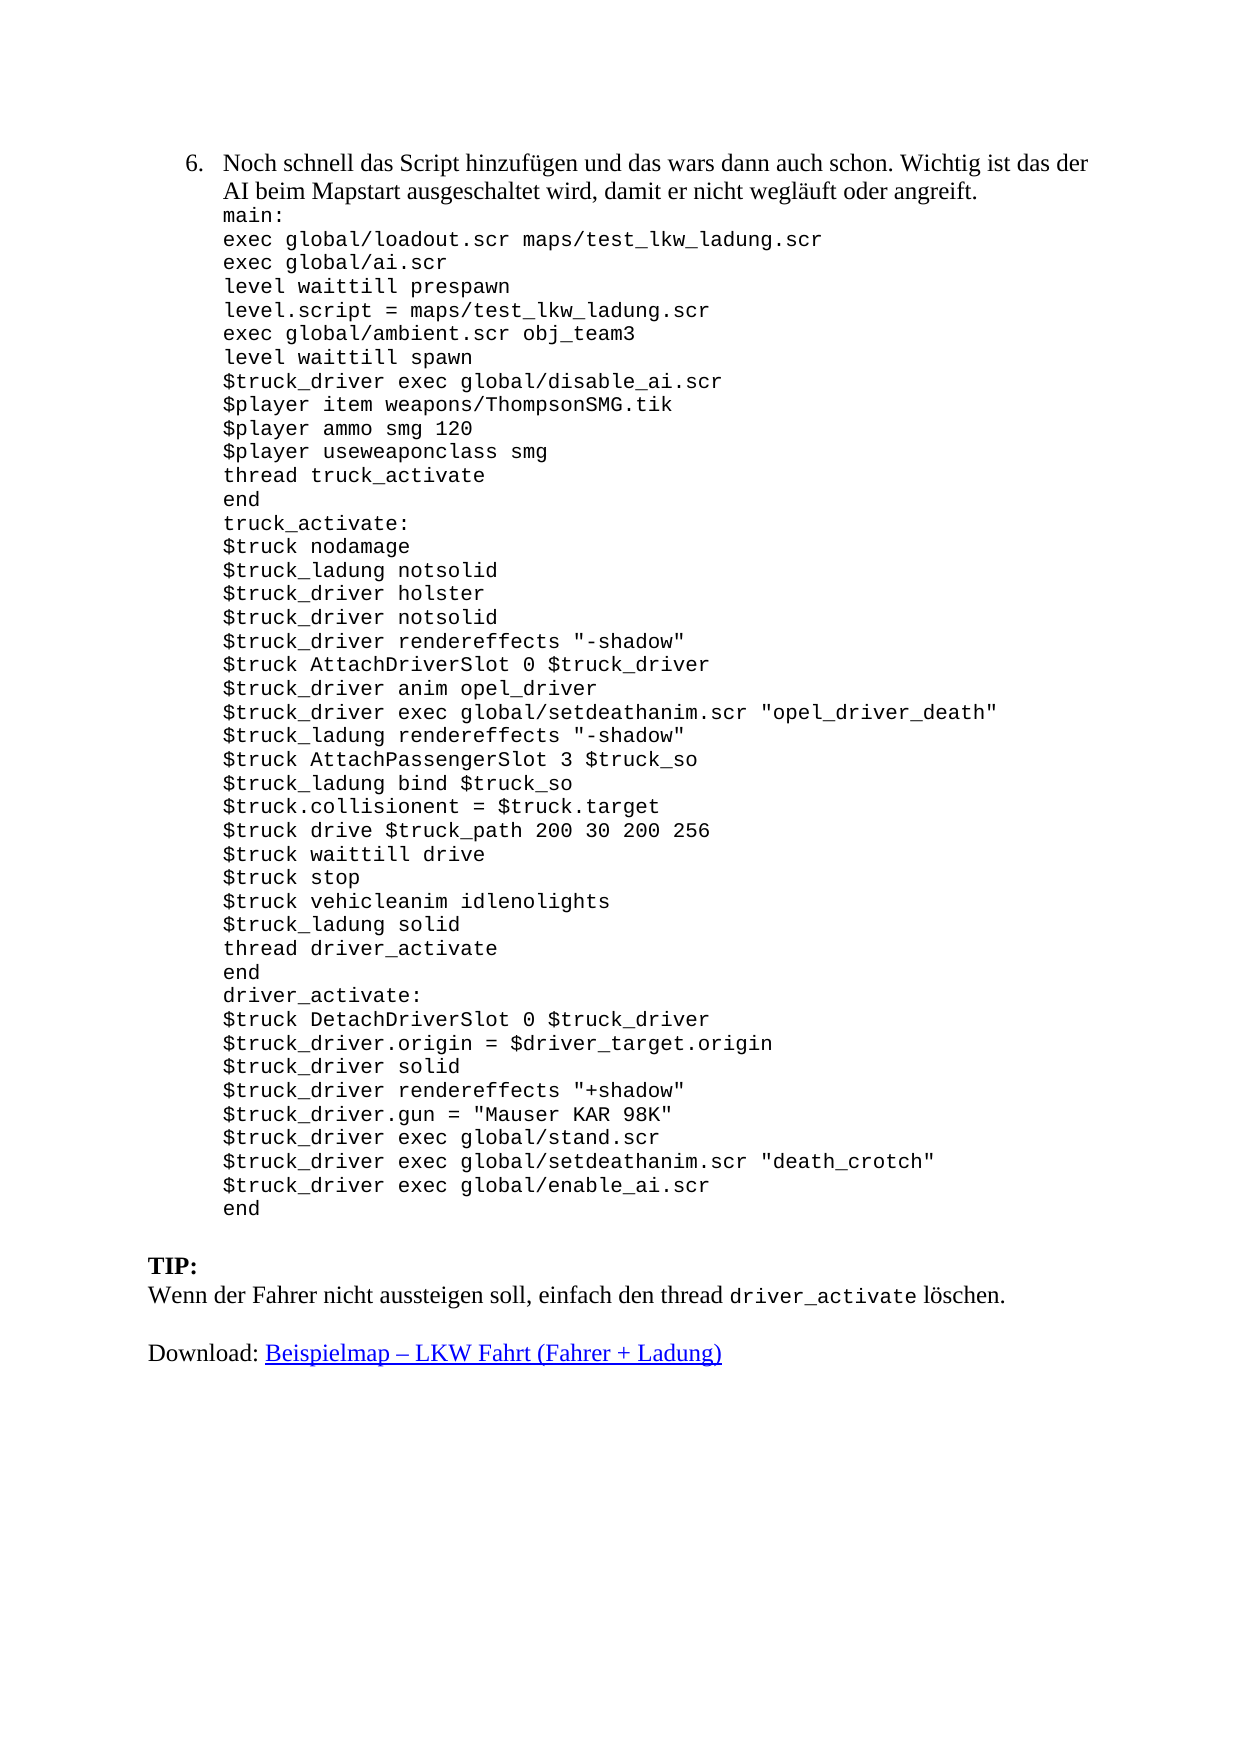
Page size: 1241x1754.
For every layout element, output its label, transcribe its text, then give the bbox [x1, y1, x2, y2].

text TIP: Wenn der Fahrer nicht aussteigen soll, einfach den thread driver_activate löschen. [148, 1251, 1093, 1309]
list Noch schnell das Script hinzufügen und das wars dann auch schon. Wichtig ist das der AI beim Mapstart ausgeschaltet wird, damit er nicht wegläuft oder angreift. main: exec global/loadout.scr maps/test_lkw_ladung.scr exec global/ai.scr level waittill prespawn level.script = maps/test_lkw_ladung.scr exec global/ambient.scr obj_team3 level waittill spawn $truck_driver exec global/disable_ai.scr $player item weapons/ThompsonSMG.tik $player ammo smg 120 $player useweaponclass smg thread truck_activate end truck_activate: $truck nodamage $truck_ladung notsolid $truck_driver holster $truck_driver notsolid $truck_driver rendereffects "-shadow" $truck AttachDriverSlot 0 $truck_driver $truck_driver anim opel_driver $truck_driver exec global/setdeathanim.scr "opel_driver_death" $truck_ladung rendereffects "-shadow" $truck AttachPassengerSlot 3 $truck_so $truck_ladung bind $truck_so $truck.collisionent = $truck.target $truck drive $truck_path 200 30 200 256 $truck waittill drive $truck stop $truck vehicleanim idlenolights $truck_ladung solid thread driver_activate end driver_activate: $truck DetachDriverSlot 0 $truck_driver $truck_driver.origin = $driver_target.origin $truck_driver solid $truck_driver rendereffects "+shadow" $truck_driver.gun = "Mauser KAR 98K" $truck_driver exec global/stand.scr $truck_driver exec global/setdeathanim.scr "death_crotch" $truck_driver exec global/enable_ai.scr end [185, 148, 1093, 1222]
text Download: Beispielmap – LKW Fahrt (Fahrer + Ladung) [148, 1338, 1093, 1367]
